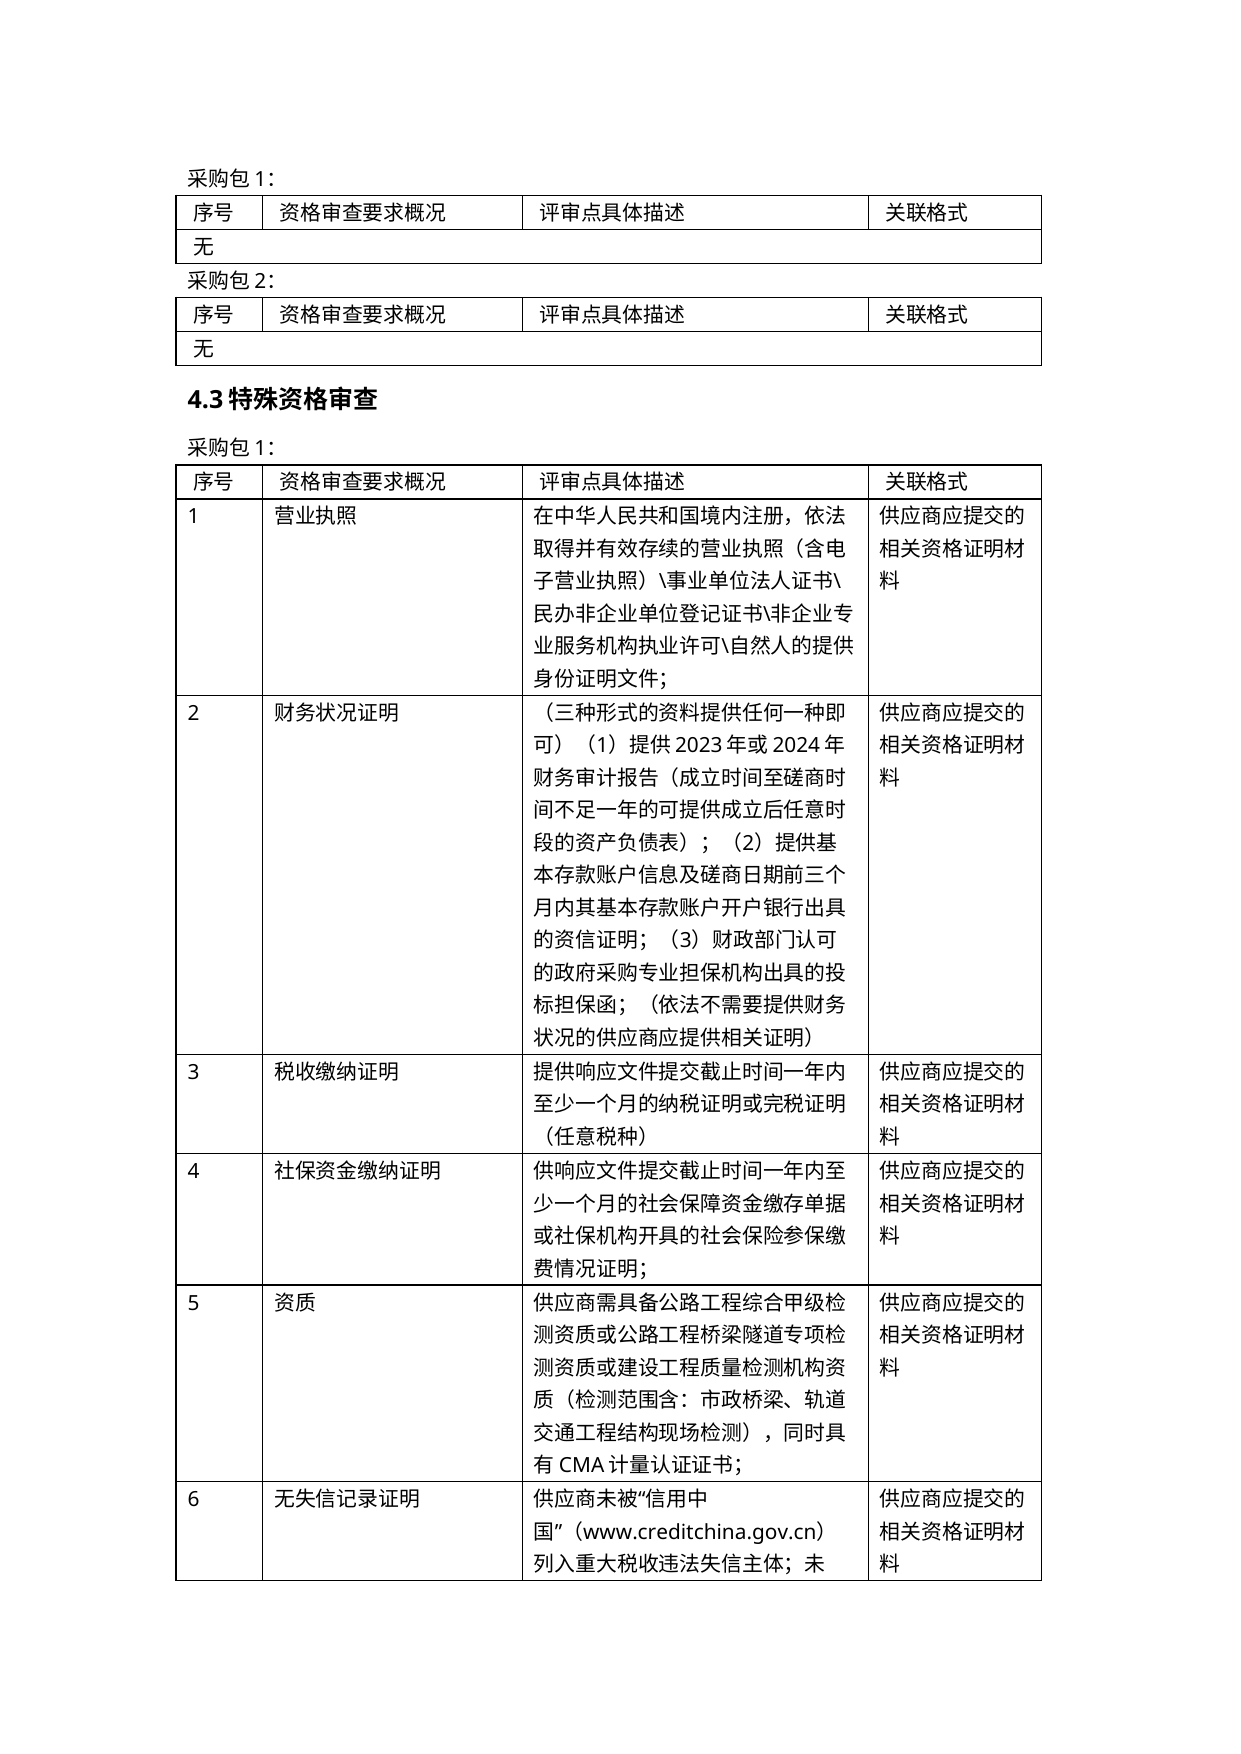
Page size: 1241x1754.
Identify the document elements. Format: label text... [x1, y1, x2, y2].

text 采购包1： [187, 431, 1053, 464]
table_cell 无 [177, 332, 1041, 365]
table_header 序号 [177, 298, 262, 331]
table_cell 资质 [263, 1286, 522, 1481]
table_header 关联格式 [869, 196, 1041, 228]
table_cell 税收缴纳证明 [263, 1055, 522, 1153]
table_cell 供应商应提交的相关资格证明材料 [869, 1154, 1041, 1284]
table_cell 供应商应提交的相关资格证明材料 [869, 1286, 1041, 1481]
text 4.3特殊资格审查 [187, 366, 1053, 431]
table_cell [523, 1482, 868, 1580]
table_header 关联格式 [869, 466, 1041, 498]
table_cell 供应商应提交的相关资格证明材料 [869, 1055, 1041, 1153]
table_cell 无失信记录证明 [263, 1482, 522, 1580]
table_cell 在中华人民共和国境内注册，依法取得并有效存续的营业执照（含电子营业执照）\事业单位法人证书\民办非企业单位登记证书\非企业专业服务机构执业许可\自然人的提供身份证明文件； [523, 500, 868, 694]
table_header 序号 [177, 196, 262, 228]
text 采购包2： [187, 264, 1053, 297]
table_cell 3 [177, 1055, 262, 1153]
table_cell 社保资金缴纳证明 [263, 1154, 522, 1284]
table_cell 6 [177, 1482, 262, 1580]
table_header 资格审查要求概况 [263, 466, 522, 498]
table_cell 4 [177, 1154, 262, 1284]
table_cell 供应商需具备公路工程综合甲级检测资质或公路工程桥梁隧道专项检测资质或建设工程质量检测机构资质（检测范围含：市政桥梁、轨道交通工程结构现场检测），同时具有CMA计量认证证书； [523, 1286, 868, 1481]
table_header 评审点具体描述 [523, 466, 868, 498]
table_cell 2 [177, 696, 262, 1053]
table_cell 无 [177, 230, 1041, 263]
table_cell 5 [177, 1286, 262, 1481]
table_cell 营业执照 [263, 500, 522, 694]
table_header 序号 [177, 466, 262, 498]
text 采购包1： [187, 162, 1053, 194]
table_cell 供应商应提交的相关资格证明材料 [869, 1482, 1041, 1580]
table_cell 供响应文件提交截止时间一年内至少一个月的社会保障资金缴存单据或社保机构开具的社会保险参保缴费情况证明； [523, 1154, 868, 1284]
table_header 评审点具体描述 [523, 196, 868, 228]
table_header 资格审查要求概况 [263, 196, 522, 228]
table_cell 提供响应文件提交截止时间一年内至少一个月的纳税证明或完税证明（任意税种） [523, 1055, 868, 1153]
table_header 资格审查要求概况 [263, 298, 522, 331]
table_header 关联格式 [869, 298, 1041, 331]
table_cell （三种形式的资料提供任何一种即可）（1）提供2023年或2024年财务审计报告（成立时间至磋商时间不足一年的可提供成立后任意时段的资产负债表）；（2）提供基本存款账户信息及磋商日期前三个月内其基本存款账户开户银行出具的资信证明；（3）财政部门认可的政府采购专业担保机构出具的投标担保函；（依法不需要提供财务状况的供应商应提供相关证明） [523, 696, 868, 1053]
table_cell 财务状况证明 [263, 696, 522, 1053]
table_cell 供应商应提交的相关资格证明材料 [869, 696, 1041, 1053]
table_header 评审点具体描述 [523, 298, 868, 331]
table_cell 供应商应提交的相关资格证明材料 [869, 500, 1041, 694]
table_cell 1 [177, 500, 262, 694]
